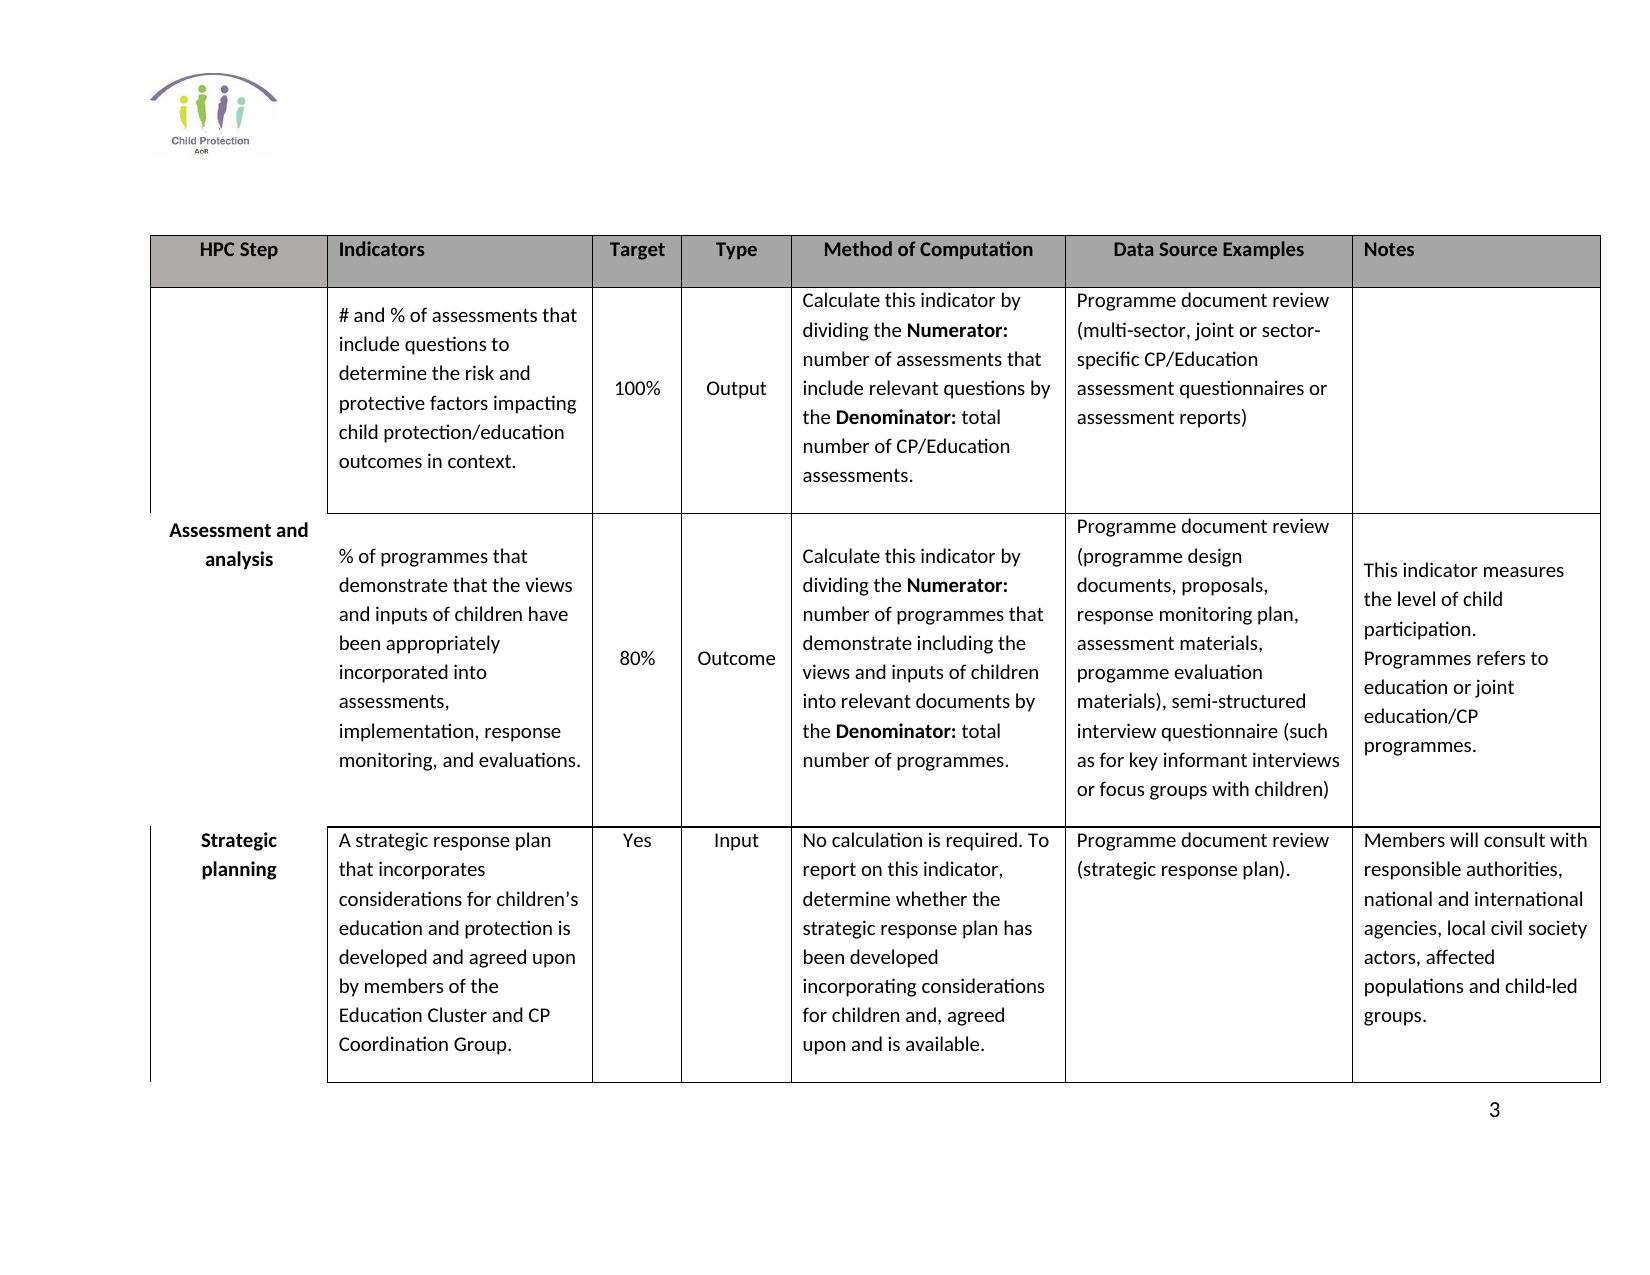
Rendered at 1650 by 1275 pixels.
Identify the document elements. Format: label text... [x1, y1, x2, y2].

table_header Type [682, 236, 791, 287]
table_cell Output [682, 288, 791, 513]
table_cell This indicator measures the level of child participation. Programmes refers to education or joint education/CP programmes. [1353, 514, 1600, 826]
table_cell No calculation is required. To report on this indicator, determine whether the strategic response plan has been developed incorporating considerations for children and, agreed upon and is available. [792, 828, 1065, 1082]
table_cell Yes [593, 828, 681, 1082]
table_cell Strategic planning [151, 826, 327, 1082]
table_cell Members will consult with responsible authorities, national and international agencies, local civil society actors, affected populations and child-led groups. [1353, 828, 1600, 1082]
table_cell A strategic response plan that incorporates considerations for children’s education and protection is developed and agreed upon by members of the Education Cluster and CP Coordination Group. [328, 828, 592, 1082]
table_cell Assessment and analysis [151, 288, 327, 826]
table_cell Programme document review (strategic response plan). [1066, 828, 1352, 1082]
table_cell Calculate this indicator by dividing the Numerator: number of programmes that demonstrate including the views and inputs of children into relevant documents by the Denominator: total number of programmes. [792, 514, 1065, 826]
table_cell % of programmes that demonstrate that the views and inputs of children have been appropriately incorporated into assessments, implementation, response monitoring, and evaluations. [327, 514, 592, 826]
table_cell Calculate this indicator by dividing the Numerator: number of assessments that include relevant questions by the Denominator: total number of CP/Education assessments. [792, 288, 1065, 513]
table_cell 100% [593, 288, 681, 513]
table_header Notes [1353, 236, 1600, 287]
table_header Target [593, 236, 681, 287]
table_cell Programme document review (programme design documents, proposals, response monitoring plan, assessment materials, progamme evaluation materials), semi-structured interview questionnaire (such as for key informant interviews or focus groups with children) [1066, 514, 1352, 826]
table_header Indicators [328, 236, 592, 287]
table_cell [1353, 288, 1600, 513]
table_cell Programme document review (multi-sector, joint or sector-specific CP/Education assessment questionnaires or assessment reports) [1066, 288, 1352, 513]
table_cell Input [682, 828, 791, 1082]
table_header HPC Step [151, 236, 327, 287]
table_cell # and % of assessments that include questions to determine the risk and protective factors impacting child protection/education outcomes in context. [328, 288, 592, 513]
table_cell 80% [593, 514, 681, 826]
table_header Method of Computation [792, 236, 1065, 287]
table_header Data Source Examples [1066, 236, 1352, 287]
table_cell Outcome [682, 514, 791, 826]
picture [150, 73, 280, 158]
